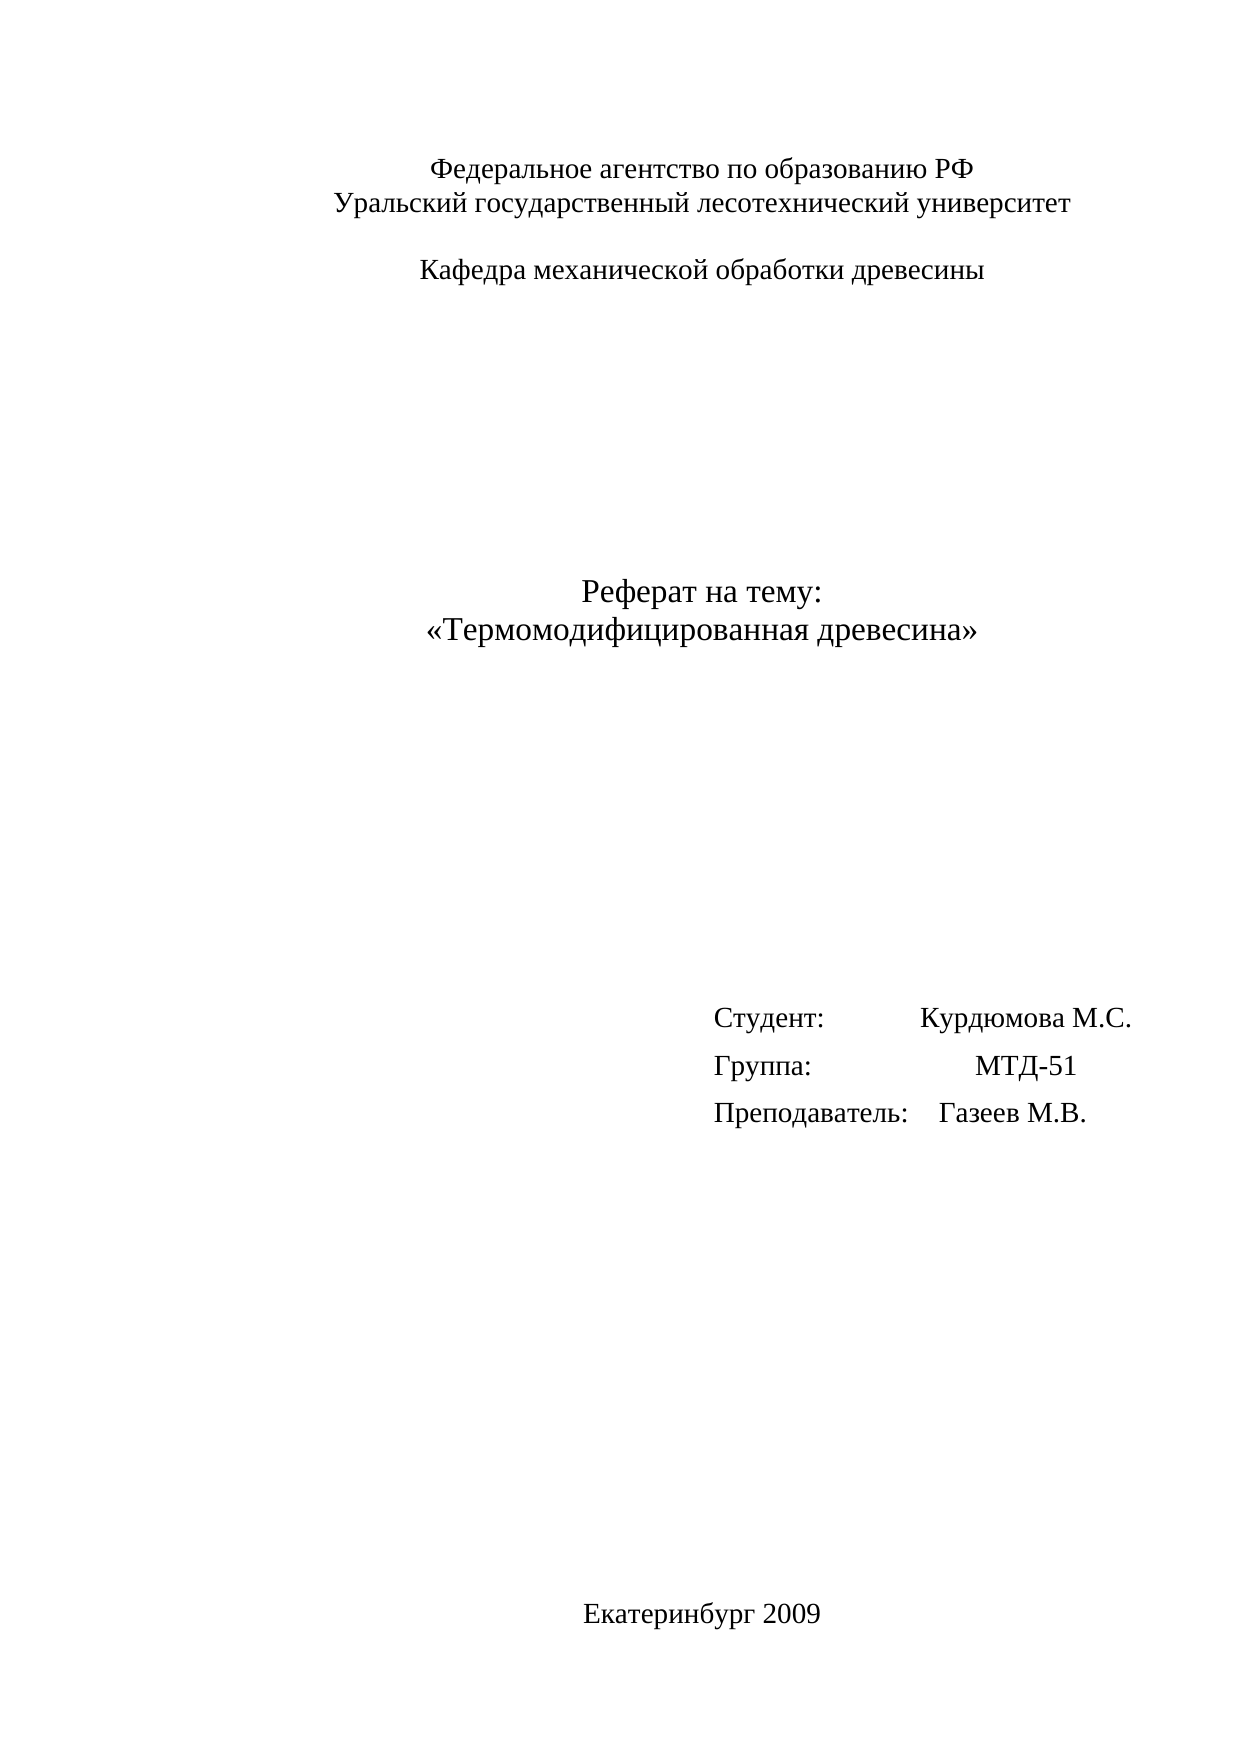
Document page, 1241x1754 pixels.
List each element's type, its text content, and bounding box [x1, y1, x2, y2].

text Кафедра механической обработки древесины [177, 252, 1152, 286]
text Реферат на тему: [177, 571, 1152, 609]
table_cell Газеев М.В. [927, 1095, 1163, 1143]
table_cell Группа: [702, 1048, 963, 1095]
text Екатеринбург 2009 [177, 1596, 1152, 1629]
table_header Студент: [702, 1000, 908, 1048]
text «Термомодифицированная древесина» [177, 609, 1152, 648]
table_cell Преподаватель: [702, 1095, 927, 1143]
text Федеральное агентство по образованию РФ [177, 152, 1152, 185]
table_header Курдюмова М.С. [909, 1000, 1163, 1048]
text Уральский государственный лесотехнический университет [177, 185, 1152, 219]
table_cell МТД-51 [964, 1048, 1163, 1095]
